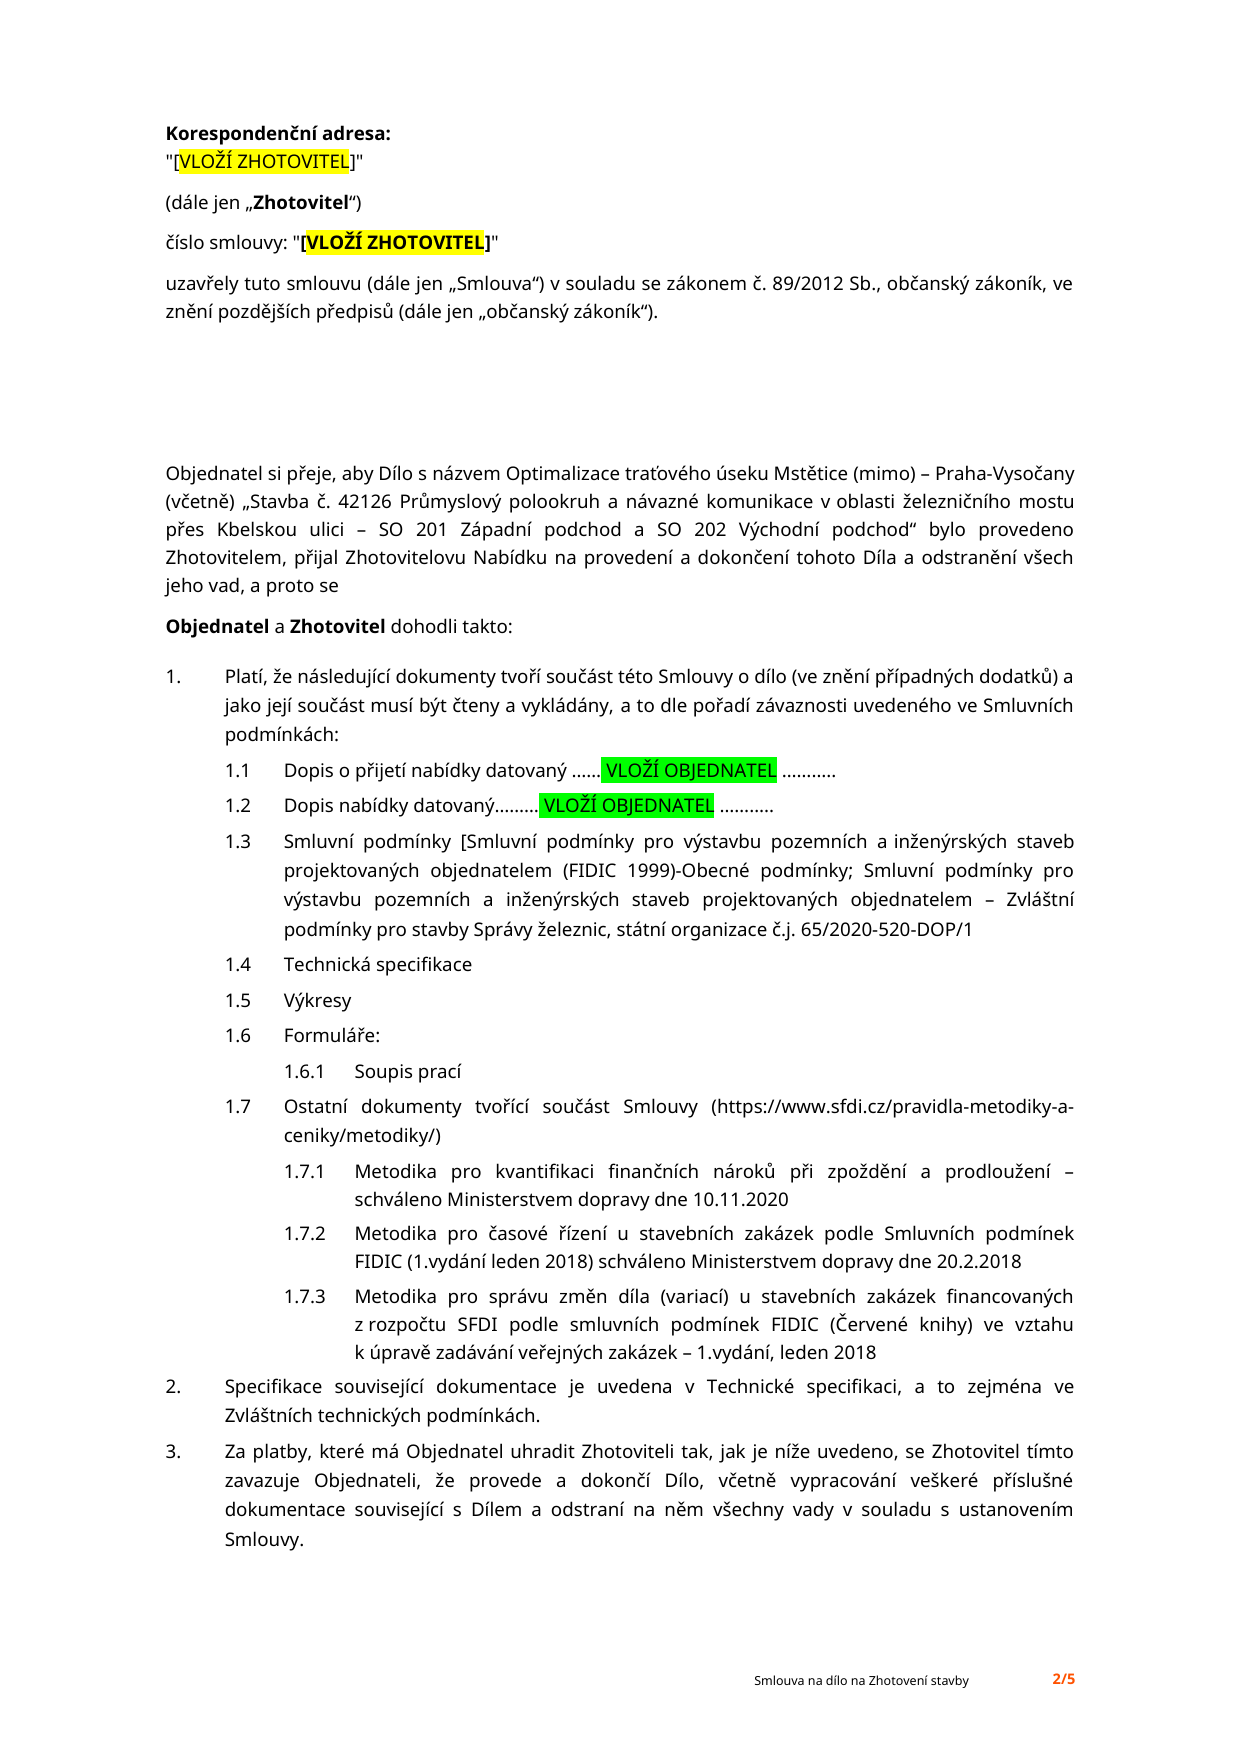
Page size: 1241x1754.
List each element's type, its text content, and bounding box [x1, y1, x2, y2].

text Objednatel a Zhotovitel dohodli takto: [165, 613, 1075, 638]
list Metodika pro kvantifikaci finančních nároků při zpoždění a prodloužení – schváleno Ministerstvem dopravy dne 10.11.2020 [283, 1158, 1075, 1212]
list Dopis nabídky datovaný……… VLOŽÍ OBJEDNATEL ……….. [224, 793, 539, 818]
text číslo smlouvy: "[VLOŽÍ ZHOTOVITEL]" [165, 230, 306, 255]
list Dopis o přijetí nabídky datovaný …… VLOŽÍ OBJEDNATEL ……….. [224, 757, 601, 783]
list Za platby, které má Objednatel uhradit Zhotoviteli tak, jak je níže uvedeno, se Zhotovitel tímto zavazuje Objednateli, že provede a dokončí Dílo, včetně vypracování veškeré příslušné dokumentace související s Dílem a odstraní na něm všechny vady v souladu s ustanovením Smlouvy. [165, 1438, 1075, 1551]
list Smluvní podmínky [Smluvní podmínky pro výstavbu pozemních a inženýrských staveb projektovaných objednatelem (FIDIC 1999)-Obecné podmínky; Smluvní podmínky pro výstavbu pozemních a inženýrských staveb projektovaných objednatelem – Zvláštní podmínky pro stavby Správy železnic, státní organizace č.j. 65/2020-520-DOP/1 [224, 828, 1075, 941]
list Specifikace související dokumentace je uvedena v Technické specifikaci, a to zejména ve Zvláštních technických podmínkách. [165, 1373, 1075, 1428]
list Formuláře: [224, 1022, 1075, 1048]
text (dále jen „Zhotovitel“) [165, 189, 1075, 215]
list Metodika pro časové řízení u stavebních zakázek podle Smluvních podmínek FIDIC (1.vydání leden 2018) schváleno Ministerstvem dopravy dne 20.2.2018 [283, 1221, 1075, 1274]
list Dopis nabídky datovaný……… VLOŽÍ OBJEDNATEL ……….. [714, 793, 1075, 818]
text "[VLOŽÍ ZHOTOVITEL]" [349, 149, 1075, 174]
list Platí, že následující dokumenty tvoří součást této Smlouvy o dílo (ve znění případných dodatků) a jako její součást musí být čteny a vykládány, a to dle pořadí závaznosti uvedeného ve Smluvních podmínkách: [165, 663, 1075, 747]
list Ostatní dokumenty tvořící součást Smlouvy (https://www.sfdi.cz/pravidla-metodiky-a-ceniky/metodiky/) [224, 1093, 1075, 1148]
list Technická specifikace [224, 951, 1075, 977]
text Korespondenční adresa: [165, 121, 1075, 146]
list Výkresy [224, 987, 1075, 1012]
list Metodika pro správu změn díla (variací) u stavebních zakázek financovaných z rozpočtu SFDI podle smluvních podmínek FIDIC (Červené knihy) ve vztahu k úpravě zadávání veřejných zakázek – 1.vydání, leden 2018 [283, 1283, 1075, 1364]
list Soupis prací [283, 1058, 1075, 1083]
text číslo smlouvy: "[VLOŽÍ ZHOTOVITEL]" [484, 230, 1075, 255]
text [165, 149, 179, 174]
text uzavřely tuto smlouvu (dále jen „Smlouva“) v souladu se zákonem č. 89/2012 Sb., občanský zákoník, ve znění pozdějších předpisů (dále jen „občanský zákoník“). [165, 270, 1075, 324]
list Dopis o přijetí nabídky datovaný …… VLOŽÍ OBJEDNATEL ……….. [777, 757, 1075, 783]
text Objednatel si přeje, aby Dílo s názvem Optimalizace traťového úseku Mstětice (mimo) – Praha-Vysočany (včetně) „Stavba č. 42126 Průmyslový polookruh a návazné komunikace v oblasti železničního mostu přes Kbelskou ulici – SO 201 Západní podchod a SO 202 Východní podchod“ bylo provedeno Zhotovitelem, přijal Zhotovitelovu Nabídku na provedení a dokončení tohoto Díla a odstranění všech jeho vad, a proto se [165, 460, 1075, 598]
